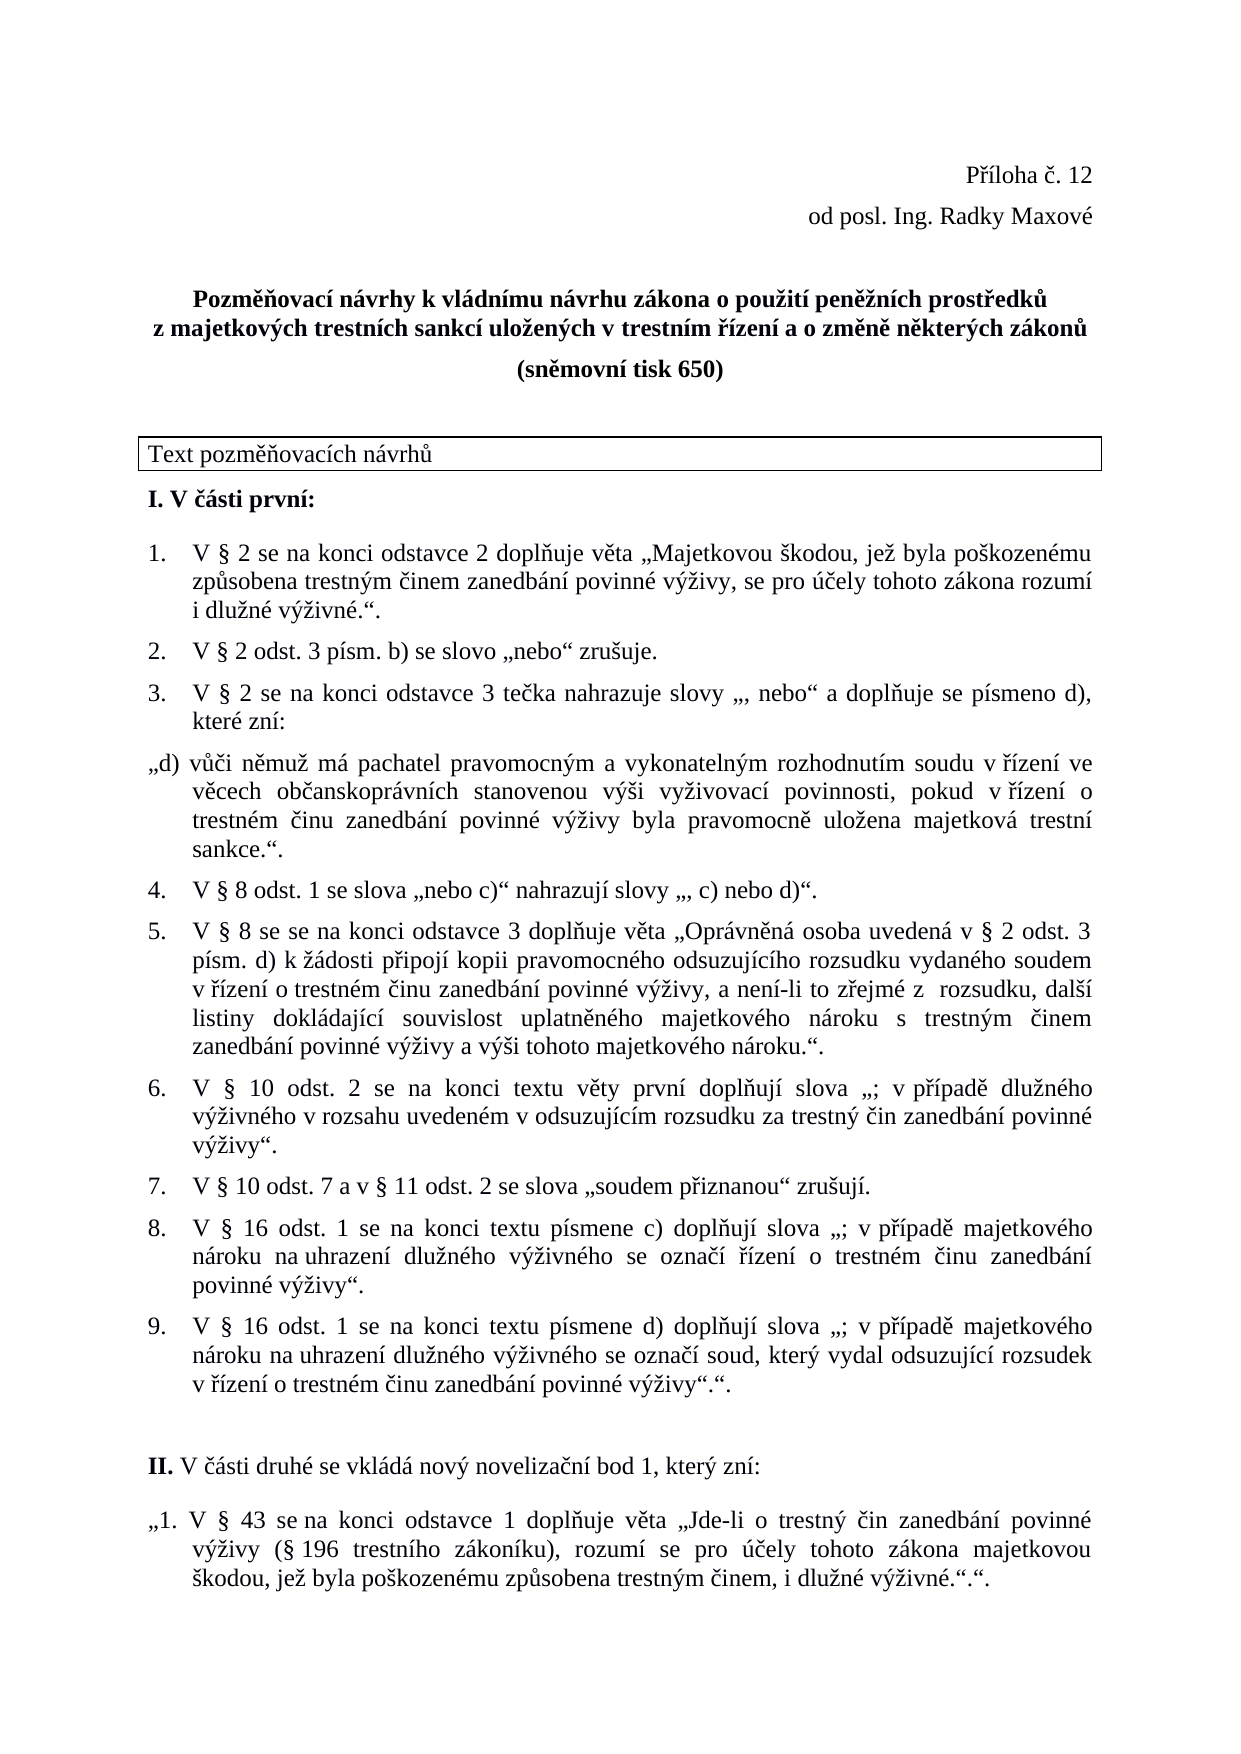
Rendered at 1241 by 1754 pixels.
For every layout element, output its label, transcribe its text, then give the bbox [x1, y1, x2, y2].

text Pozměňovací návrhy k vládnímu návrhu zákona o použití peněžních prostředků z majetkových trestních sankcí uložených v trestním řízení a o změně některých zákonů [148, 284, 1093, 341]
list II. V části druhé se vkládá nový novelizační bod 1, který zní: [148, 1451, 1093, 1480]
text Příloha č. 12 [148, 160, 1093, 189]
text „d) vůči němuž má pachatel pravomocným a vykonatelným rozhodnutím soudu v řízení ve věcech občanskoprávních stanovenou výši vyživovací povinnosti, pokud v řízení o trestném činu zanedbání povinné výživy byla pravomocně uložena majetková trestní sankce.“. [148, 748, 1093, 863]
list V § 8 odst. 1 se slova „nebo c)“ nahrazují slovy „, c) nebo d)“. [148, 875, 1093, 904]
list V § 8 se se na konci odstavce 3 doplňuje věta „Oprávněná osoba uvedená v § 2 odst. 3 písm. d) k žádosti připojí kopii pravomocného odsuzujícího rozsudku vydaného soudem v řízení o trestném činu zanedbání povinné výživy, a není-li to zřejmé z rozsudku, další listiny dokládající souvislost uplatněného majetkového nároku s trestným činem zanedbání povinné výživy a výši tohoto majetkového nároku.“. [148, 916, 1093, 1060]
list V § 10 odst. 7 a v § 11 odst. 2 se slova „soudem přiznanou“ zrušují. [148, 1171, 1093, 1200]
text od posl. Ing. Radky Maxové [148, 201, 1093, 230]
list V § 16 odst. 1 se na konci textu písmene d) doplňují slova „; v případě majetkového nároku na uhrazení dlužného výživného se označí soud, který vydal odsuzující rozsudek v řízení o trestném činu zanedbání povinné výživy“.“. [148, 1311, 1093, 1398]
text „1. V § 43 se na konci odstavce 1 doplňuje věta „Jde-li o trestný čin zanedbání povinné výživy (§ 196 trestního zákoníku), rozumí se pro účely tohoto zákona majetkovou škodou, jež byla poškozenému způsobena trestným činem, i dlužné výživné.“.“. [148, 1505, 1093, 1592]
text Text pozměňovacích návrhů [139, 438, 1101, 470]
list V § 10 odst. 2 se na konci textu věty první doplňují slova „; v případě dlužného výživného v rozsahu uvedeném v odsuzujícím rozsudku za trestný čin zanedbání povinné výživy“. [148, 1073, 1093, 1159]
list V § 16 odst. 1 se na konci textu písmene c) doplňují slova „; v případě majetkového nároku na uhrazení dlužného výživného se označí řízení o trestném činu zanedbání povinné výživy“. [148, 1213, 1093, 1299]
list V § 2 se na konci odstavce 2 doplňuje věta „Majetkovou škodou, jež byla poškozenému způsobena trestným činem zanedbání povinné výživy, se pro účely tohoto zákona rozumí i dlužné výživné.“. [148, 538, 1093, 624]
text (sněmovní tisk 650) [148, 354, 1093, 383]
list V § 2 odst. 3 písm. b) se slovo „nebo“ zrušuje. [148, 636, 1093, 665]
list I. V části první: [148, 484, 1093, 513]
list V § 2 se na konci odstavce 3 tečka nahrazuje slovy „, nebo“ a doplňuje se písmeno d), které zní: [148, 678, 1093, 735]
